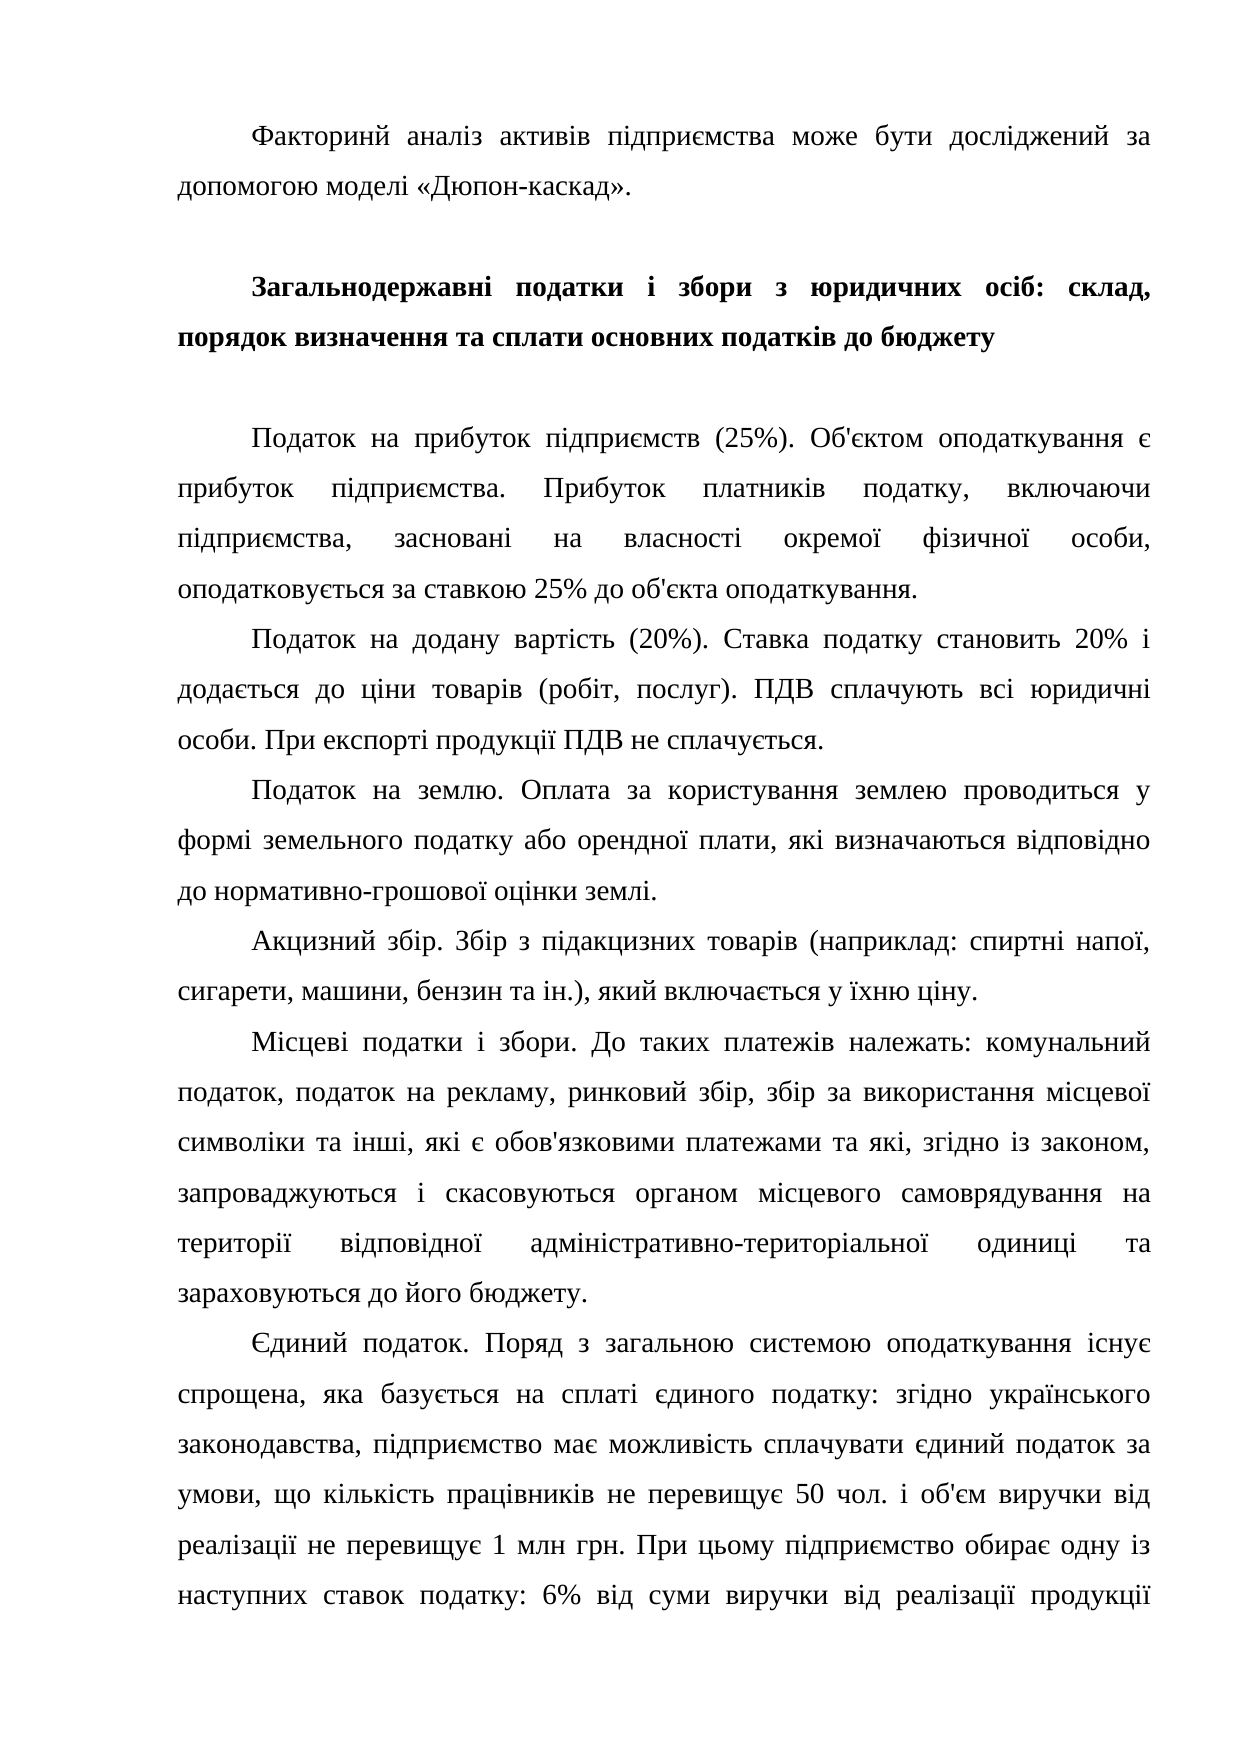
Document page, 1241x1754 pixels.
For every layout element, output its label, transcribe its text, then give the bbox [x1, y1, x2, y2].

text Загальнодержавні податки і збори з юридичних осіб: склад, порядок визначення та сплати основних податків до бюджету [177, 269, 1152, 353]
text Акцизний збір. Збір з підакцизних товарів (наприклад: спиртні напої, сигарети, машини, бензин та ін.), який включається у їхню ціну. [177, 923, 1152, 1007]
text Податок на землю. Оплата за користування землею проводиться у формі земельного податку або орендної плати, які визначаються відповідно до нормативно-грошової оцінки землі. [177, 772, 1152, 906]
text Податок на додану вартість (20%). Ставка податку становить 20% і додається до ціни товарів (робіт, послуг). ПДВ сплачують всі юридичні особи. При експорті продукції ПДВ не сплачується. [177, 621, 1152, 755]
text Податок на прибуток підприємств (25%). Об'єктом оподаткування є прибуток підприємства. Прибуток платників податку, включаючи підприємства, засновані на власності окремої фізичної особи, оподатковується за ставкою 25% до об'єкта оподаткування. [177, 420, 1152, 604]
text Місцеві податки і збори. До таких платежів належать: комунальний податок, податок на рекламу, ринковий збір, збір за використання місцевої символіки та інші, які є обов'язковими платежами та які, згідно iз законом, запроваджуються i скасовуються органом місцевого самоврядування на території вiдповiдної адмiнiстративно-територiальної одиниці та зараховуються до його бюджету. [177, 1024, 1152, 1309]
text Факторинй аналіз активів підприємства може бути досліджений за допомогою моделі «Дюпон-каскад». [177, 118, 1152, 202]
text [177, 1326, 1152, 1611]
